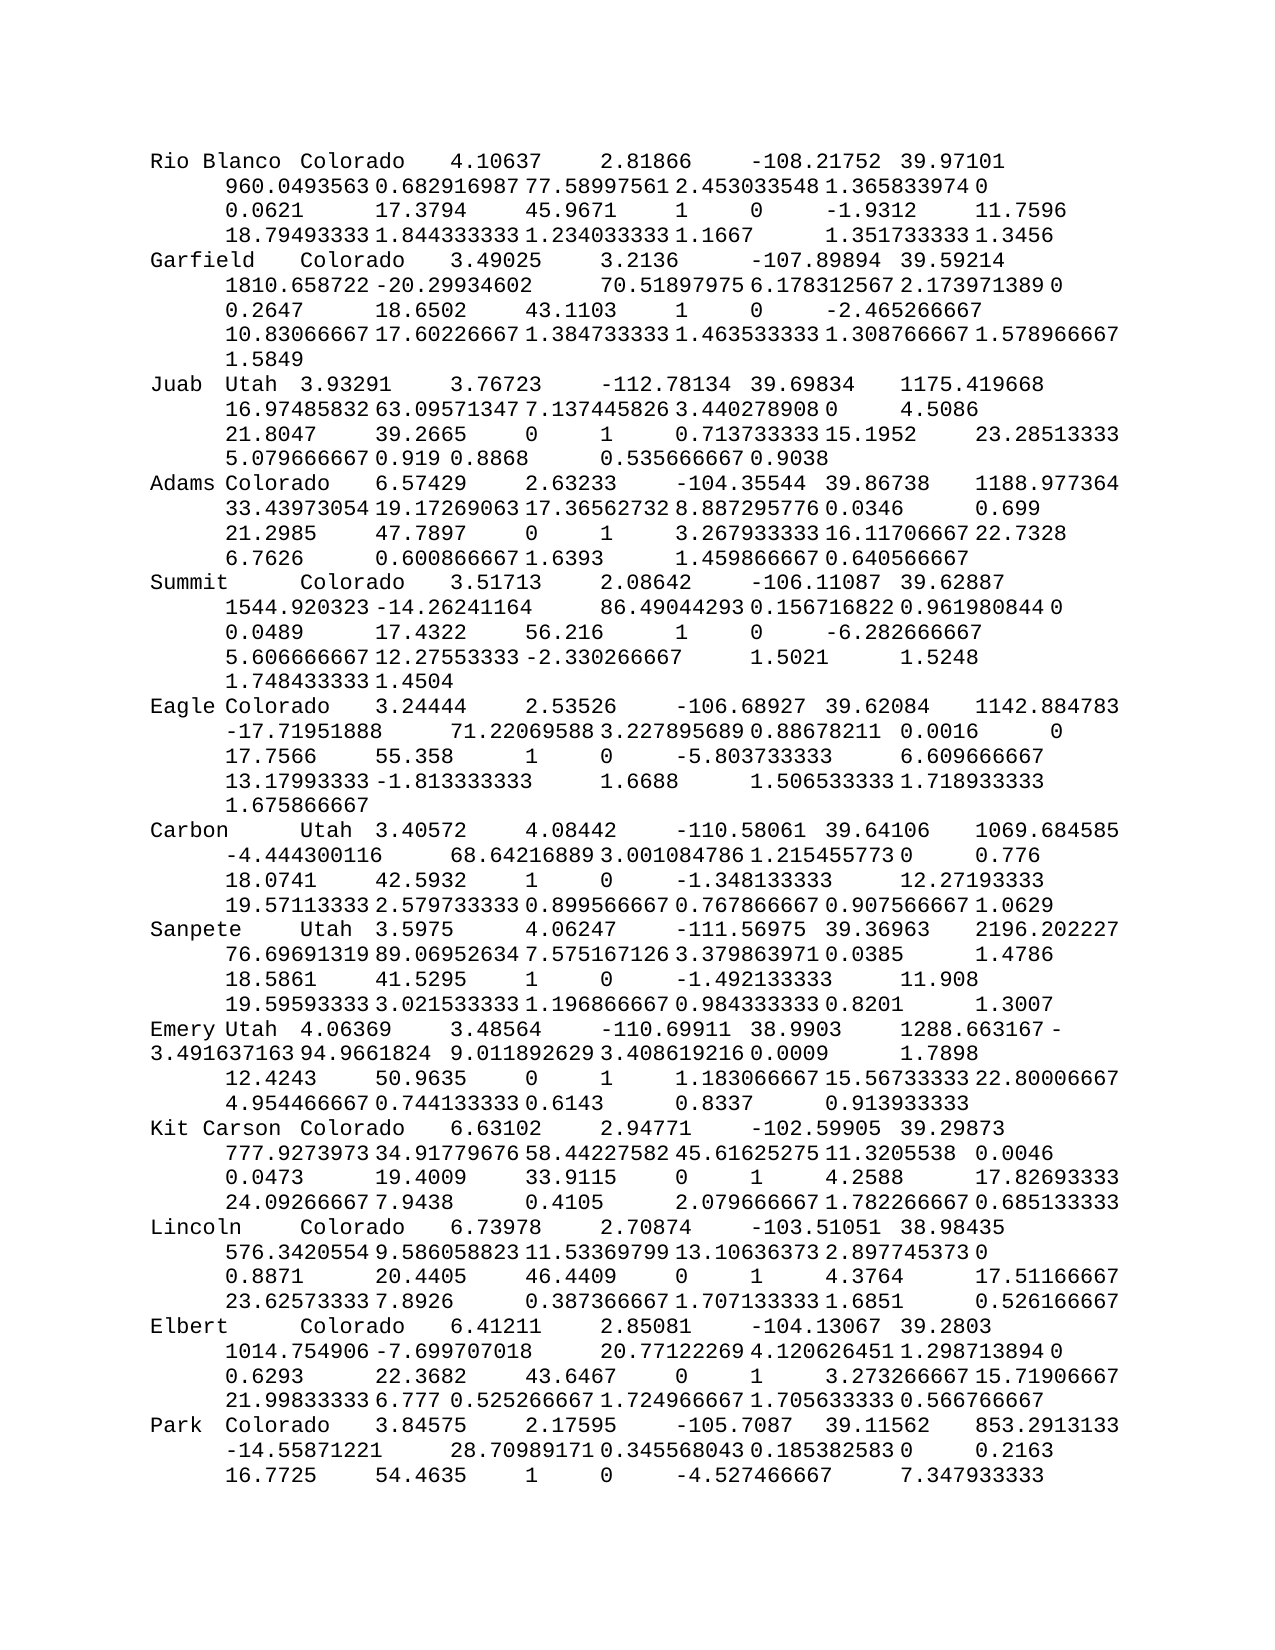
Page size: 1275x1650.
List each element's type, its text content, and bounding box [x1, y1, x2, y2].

text Lincoln Colorado 6.73978 2.70874 -103.51051 38.98435 576.3420554 9.586058823 11.53369799 13.10636373 2.897745373 0 0.8871 20.4405 46.4409 0 1 4.3764 17.51166667 23.62573333 7.8926 0.387366667 1.707133333 1.6851 0.526166667 [150, 1216, 1125, 1315]
text Sanpete Utah 3.5975 4.06247 -111.56975 39.36963 2196.202227 76.69691319 89.06952634 7.575167126 3.379863971 0.0385 1.4786 18.5861 41.5295 1 0 -1.492133333 11.908 19.59593333 3.021533333 1.196866667 0.984333333 0.8201 1.3007 [150, 918, 1125, 1018]
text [150, 1414, 1125, 1489]
text Eagle Colorado 3.24444 2.53526 -106.68927 39.62084 1142.884783 -17.71951888 71.22069588 3.227895689 0.88678211 0.0016 0 17.7566 55.358 1 0 -5.803733333 6.609666667 13.17993333 -1.813333333 1.6688 1.506533333 1.718933333 1.675866667 [150, 695, 1125, 819]
text Rio Blanco Colorado 4.10637 2.81866 -108.21752 39.97101 960.0493563 0.682916987 77.58997561 2.453033548 1.365833974 0 0.0621 17.3794 45.9671 1 0 -1.9312 11.7596 18.79493333 1.844333333 1.234033333 1.1667 1.351733333 1.3456 [150, 150, 1125, 249]
text Carbon Utah 3.40572 4.08442 -110.58061 39.64106 1069.684585 -4.444300116 68.64216889 3.001084786 1.215455773 0 0.776 18.0741 42.5932 1 0 -1.348133333 12.27193333 19.57113333 2.579733333 0.899566667 0.767866667 0.907566667 1.0629 [150, 819, 1125, 918]
text Summit Colorado 3.51713 2.08642 -106.11087 39.62887 1544.920323 -14.26241164 86.49044293 0.156716822 0.961980844 0 0.0489 17.4322 56.216 1 0 -6.282666667 5.606666667 12.27553333 -2.330266667 1.5021 1.5248 1.748433333 1.4504 [150, 571, 1125, 695]
text Adams Colorado 6.57429 2.63233 -104.35544 39.86738 1188.977364 33.43973054 19.17269063 17.36562732 8.887295776 0.0346 0.699 21.2985 47.7897 0 1 3.267933333 16.11706667 22.7328 6.7626 0.600866667 1.6393 1.459866667 0.640566667 [150, 472, 1125, 571]
text Garfield Colorado 3.49025 3.2136 -107.89894 39.59214 1810.658722 -20.29934602 70.51897975 6.178312567 2.173971389 0 0.2647 18.6502 43.1103 1 0 -2.465266667 10.83066667 17.60226667 1.384733333 1.463533333 1.308766667 1.578966667 1.5849 [150, 249, 1125, 373]
text Emery Utah 4.06369 3.48564 -110.69911 38.9903 1288.663167 -3.491637163 94.9661824 9.011892629 3.408619216 0.0009 1.7898 12.4243 50.9635 0 1 1.183066667 15.56733333 22.80006667 4.954466667 0.744133333 0.6143 0.8337 0.913933333 [150, 1018, 1125, 1117]
text Elbert Colorado 6.41211 2.85081 -104.13067 39.2803 1014.754906 -7.699707018 20.77122269 4.120626451 1.298713894 0 0.6293 22.3682 43.6467 0 1 3.273266667 15.71906667 21.99833333 6.777 0.525266667 1.724966667 1.705633333 0.566766667 [150, 1315, 1125, 1414]
text Kit Carson Colorado 6.63102 2.94771 -102.59905 39.29873 777.9273973 34.91779676 58.44227582 45.61625275 11.3205538 0.0046 0.0473 19.4009 33.9115 0 1 4.2588 17.82693333 24.09266667 7.9438 0.4105 2.079666667 1.782266667 0.685133333 [150, 1117, 1125, 1216]
text Juab Utah 3.93291 3.76723 -112.78134 39.69834 1175.419668 16.97485832 63.09571347 7.137445826 3.440278908 0 4.5086 21.8047 39.2665 0 1 0.713733333 15.1952 23.28513333 5.079666667 0.919 0.8868 0.535666667 0.9038 [150, 373, 1125, 472]
